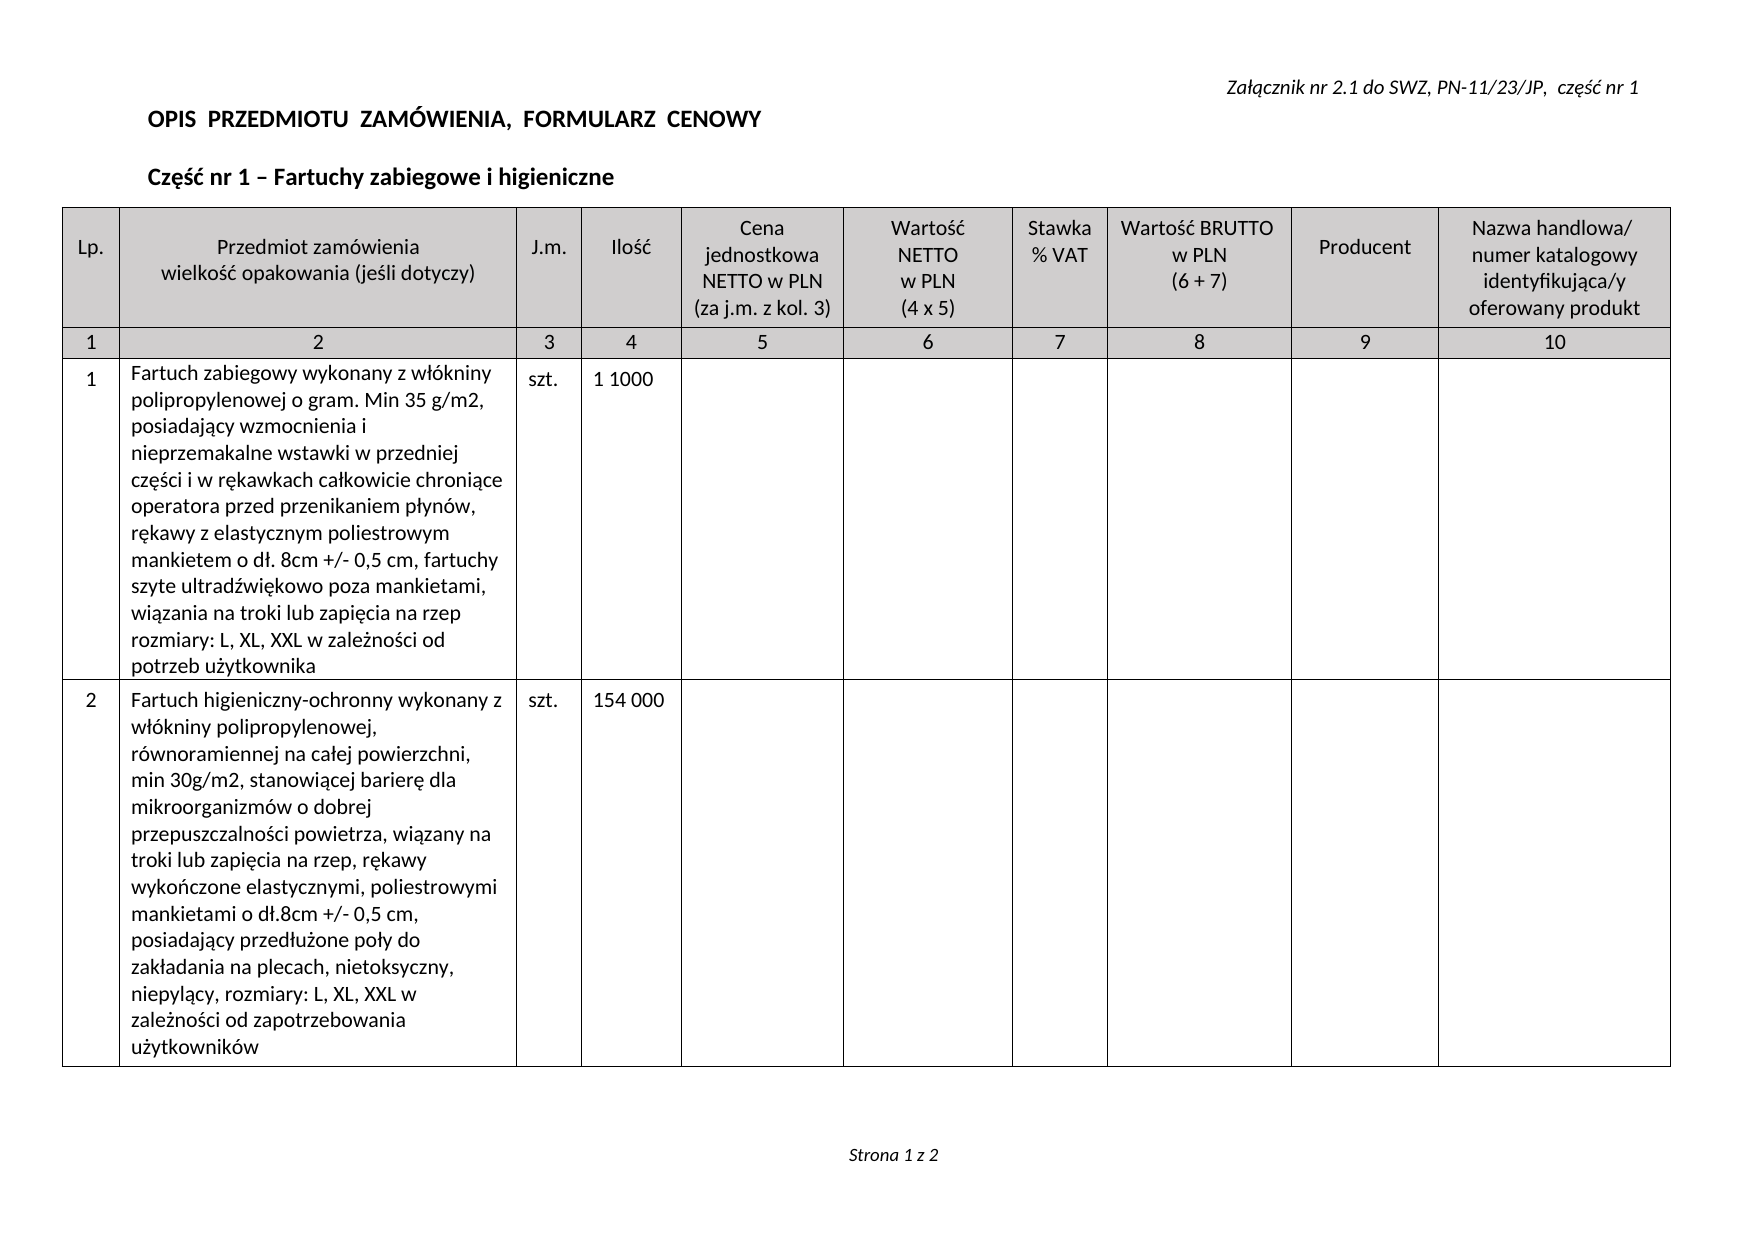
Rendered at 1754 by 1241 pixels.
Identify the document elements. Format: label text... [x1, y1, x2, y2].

table_cell [1013, 680, 1107, 1066]
table_header Cena jednostkowa NETTO w PLN (za j.m. z kol. 3) [682, 208, 843, 327]
table_cell [1013, 359, 1107, 679]
table_cell [1439, 359, 1670, 679]
table_cell [1439, 680, 1670, 1066]
table_cell 7 [1013, 328, 1107, 358]
table_cell 3 [517, 328, 581, 358]
table_cell 2 [120, 328, 516, 358]
table_cell [682, 680, 843, 1066]
table_cell 154 000 [582, 680, 681, 1066]
table_cell 10 [1439, 328, 1670, 358]
table_cell 5 [682, 328, 843, 358]
table_header J.m. [517, 208, 581, 327]
table_cell [1292, 680, 1438, 1066]
table_cell szt. [517, 680, 581, 1066]
table_header Producent [1292, 208, 1438, 327]
table_cell [1108, 680, 1291, 1066]
table_header Wartość NETTO w PLN (4 x 5) [844, 208, 1012, 327]
table_cell 9 [1292, 328, 1438, 358]
table_header Przedmiot zamówienia wielkość opakowania (jeśli dotyczy) [120, 208, 516, 327]
table_cell [844, 359, 1012, 679]
table_cell 2 [63, 680, 119, 1066]
table_header Ilość [582, 208, 681, 327]
table_cell Fartuch zabiegowy wykonany z włókniny polipropylenowej o gram. Min 35 g/m2, posiadający wzmocnienia i nieprzemakalne wstawki w przedniej części i w rękawkach całkowicie chroniące operatora przed przenikaniem płynów, rękawy z elastycznym poliestrowym mankietem o dł. 8cm +/- 0,5 cm, fartuchy szyte ultradźwiękowo poza mankietami, wiązania na troki lub zapięcia na rzep rozmiary: L, XL, XXL w zależności od potrzeb użytkownika [120, 359, 516, 679]
table_header Wartość BRUTTO w PLN (6 + 7) [1108, 208, 1291, 327]
table_cell Fartuch higieniczny-ochronny wykonany z włókniny polipropylenowej, równoramiennej na całej powierzchni, min 30g/m2, stanowiącej barierę dla mikroorganizmów o dobrej przepuszczalności powietrza, wiązany na troki lub zapięcia na rzep, rękawy wykończone elastycznymi, poliestrowymi mankietami o dł.8cm +/- 0,5 cm, posiadający przedłużone poły do zakładania na plecach, nietoksyczny, niepylący, rozmiary: L, XL, XXL w zależności od zapotrzebowania użytkowników [120, 680, 516, 1066]
table_header Stawka % VAT [1013, 208, 1107, 327]
table_cell 1 [63, 328, 119, 358]
table_cell [682, 359, 843, 679]
table_cell [1108, 359, 1291, 679]
table_cell szt. [517, 359, 581, 679]
table_cell 6 [844, 328, 1012, 358]
text Część nr 1 – Fartuchy zabiegowe i higieniczne [148, 161, 1639, 192]
table_cell [1292, 359, 1438, 679]
table_cell 8 [1108, 328, 1291, 358]
text OPIS PRZEDMIOTU ZAMÓWIENIA, FORMULARZ CENOWY [148, 103, 1639, 134]
table_cell 1 [63, 359, 119, 679]
table_header Lp. [63, 208, 119, 327]
table_header Nazwa handlowa/ numer katalogowy identyfikująca/y oferowany produkt [1439, 208, 1670, 327]
table_cell 4 [582, 328, 681, 358]
table_cell 1 1000 [582, 359, 681, 679]
table_cell [844, 680, 1012, 1066]
